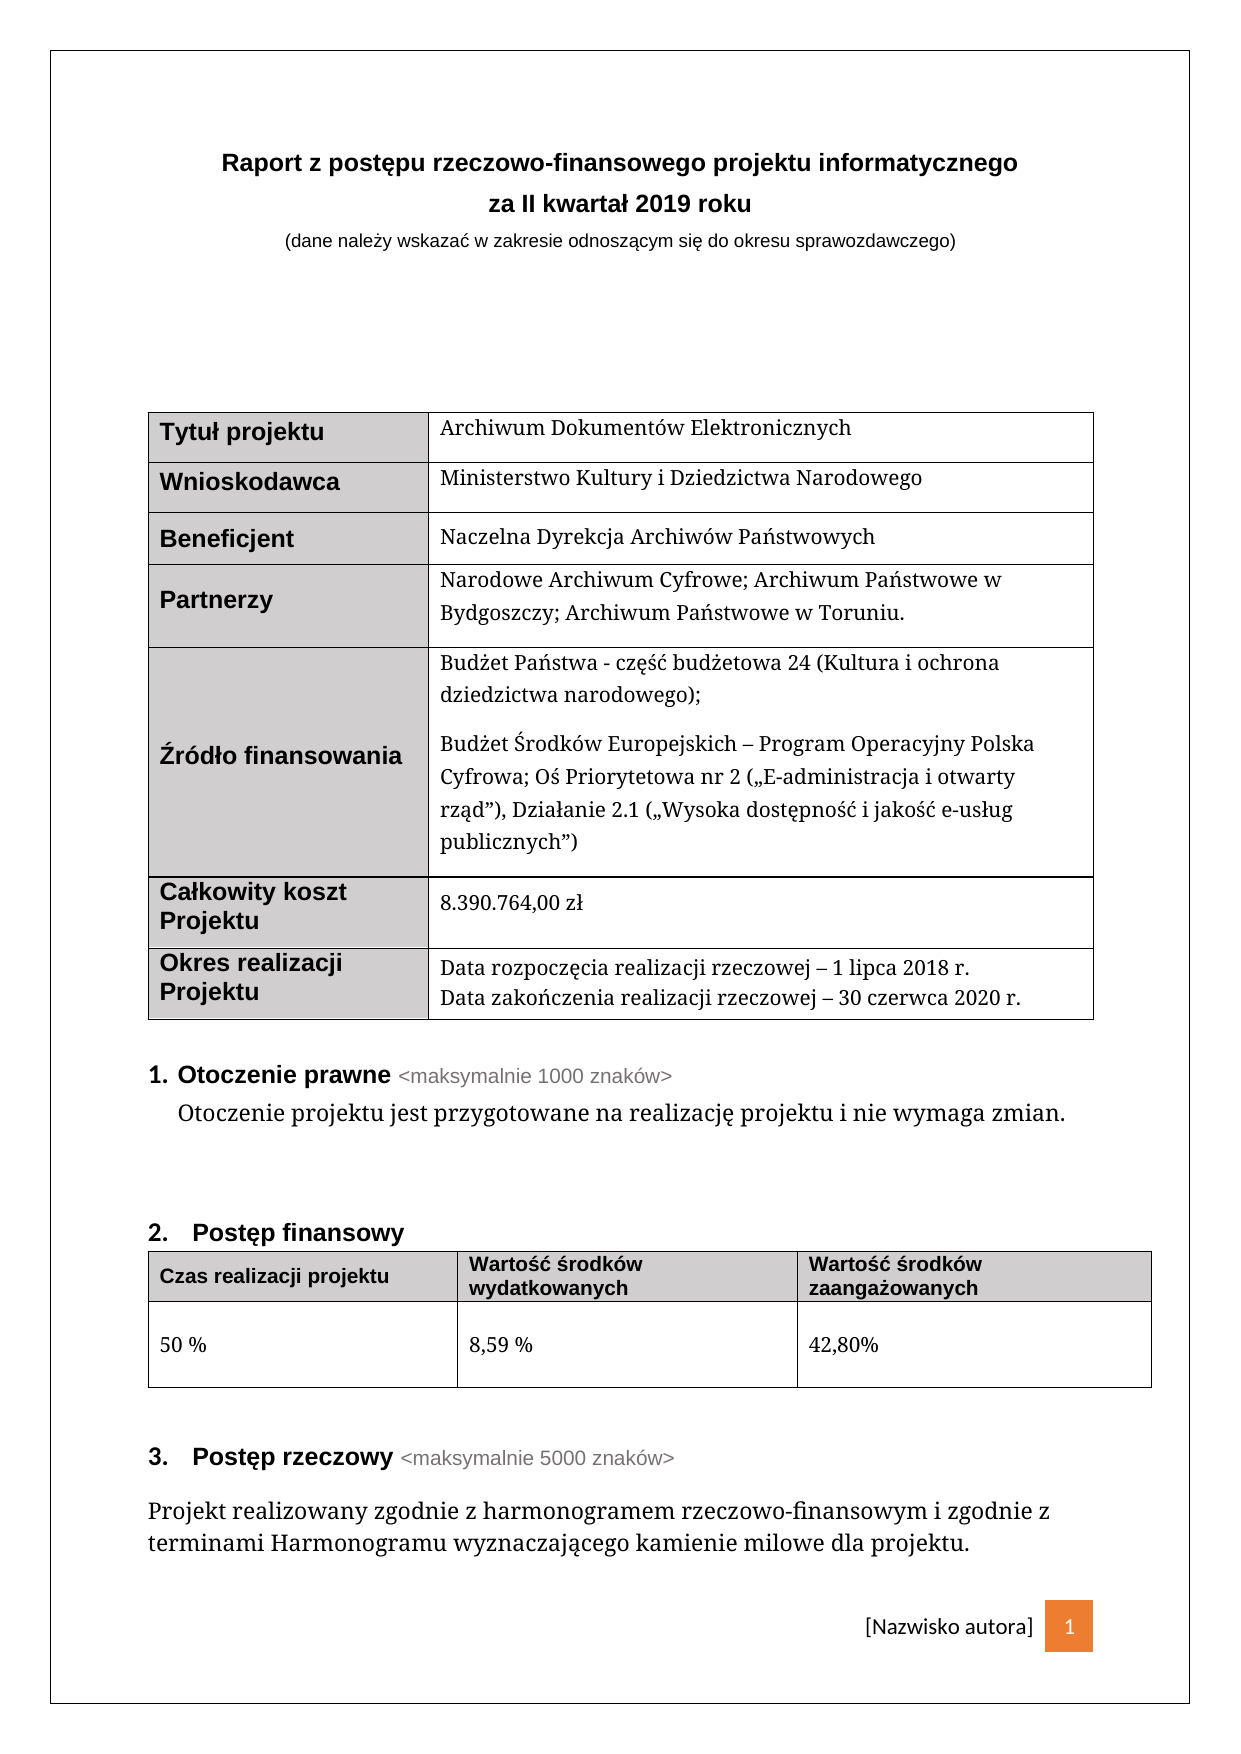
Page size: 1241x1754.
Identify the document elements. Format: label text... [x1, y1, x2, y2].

table_cell 8.390.764,00 zł [429, 878, 1093, 947]
table_cell Narodowe Archiwum Cyfrowe; Archiwum Państwowe w Bydgoszczy; Archiwum Państwowe w Toruniu. [429, 565, 1093, 647]
subtitle Raport z postępu rzeczowo-finansowego projektu informatycznego [148, 147, 1093, 176]
table_cell 42,80% [798, 1302, 1151, 1387]
table_cell Budżet Państwa - część budżetowa 24 (Kultura i ochrona dziedzictwa narodowego); Budżet Środków Europejskich – Program Operacyjny Polska Cyfrowa; Oś Priorytetowa nr 2 („E-administracja i otwarty rząd”), Działanie 2.1 („Wysoka dostępność i jakość e-usług publicznych”) [429, 648, 1093, 876]
table_cell Ministerstwo Kultury i Dziedzictwa Narodowego [429, 463, 1093, 512]
subtitle Postęp rzeczowy <maksymalnie 5000 znaków> [148, 1439, 1093, 1472]
table_cell Źródło finansowania [149, 648, 428, 876]
text (dane należy wskazać w zakresie odnoszącym się do okresu sprawozdawczego) [148, 230, 1093, 252]
table_header Wartość środków zaangażowanych [798, 1252, 1151, 1301]
table_cell Partnerzy [149, 565, 428, 647]
subtitle za II kwartał 2019 roku [148, 189, 1093, 217]
subtitle Postęp finansowy [148, 1215, 1093, 1248]
table_header Tytuł projektu [149, 413, 428, 462]
table_cell 8,59 % [458, 1302, 797, 1387]
table_header Wartość środków wydatkowanych [458, 1252, 797, 1301]
subtitle Otoczenie projektu jest przygotowane na realizację projektu i nie wymaga zmian. [148, 1097, 1093, 1128]
table_cell Okres realizacji Projektu [149, 949, 428, 1018]
table_cell Data rozpoczęcia realizacji rzeczowej – 1 lipca 2018 r. Data zakończenia realizacji rzeczowej – 30 czerwca 2020 r. [429, 949, 1093, 1018]
table_cell Naczelna Dyrekcja Archiwów Państwowych [429, 513, 1093, 564]
table_cell Wnioskodawca [149, 463, 428, 512]
table_header Archiwum Dokumentów Elektronicznych [429, 413, 1093, 462]
table_header Czas realizacji projektu [149, 1252, 457, 1301]
table_cell Całkowity koszt Projektu [149, 878, 428, 947]
text Projekt realizowany zgodnie z harmonogramem rzeczowo-finansowym i zgodnie z terminami Harmonogramu wyznaczającego kamienie milowe dla projektu. [148, 1495, 1093, 1558]
subtitle Otoczenie prawne <maksymalnie 1000 znaków> [148, 1057, 1063, 1090]
table_cell Beneficjent [149, 513, 428, 564]
table_cell 50 % [149, 1302, 457, 1387]
